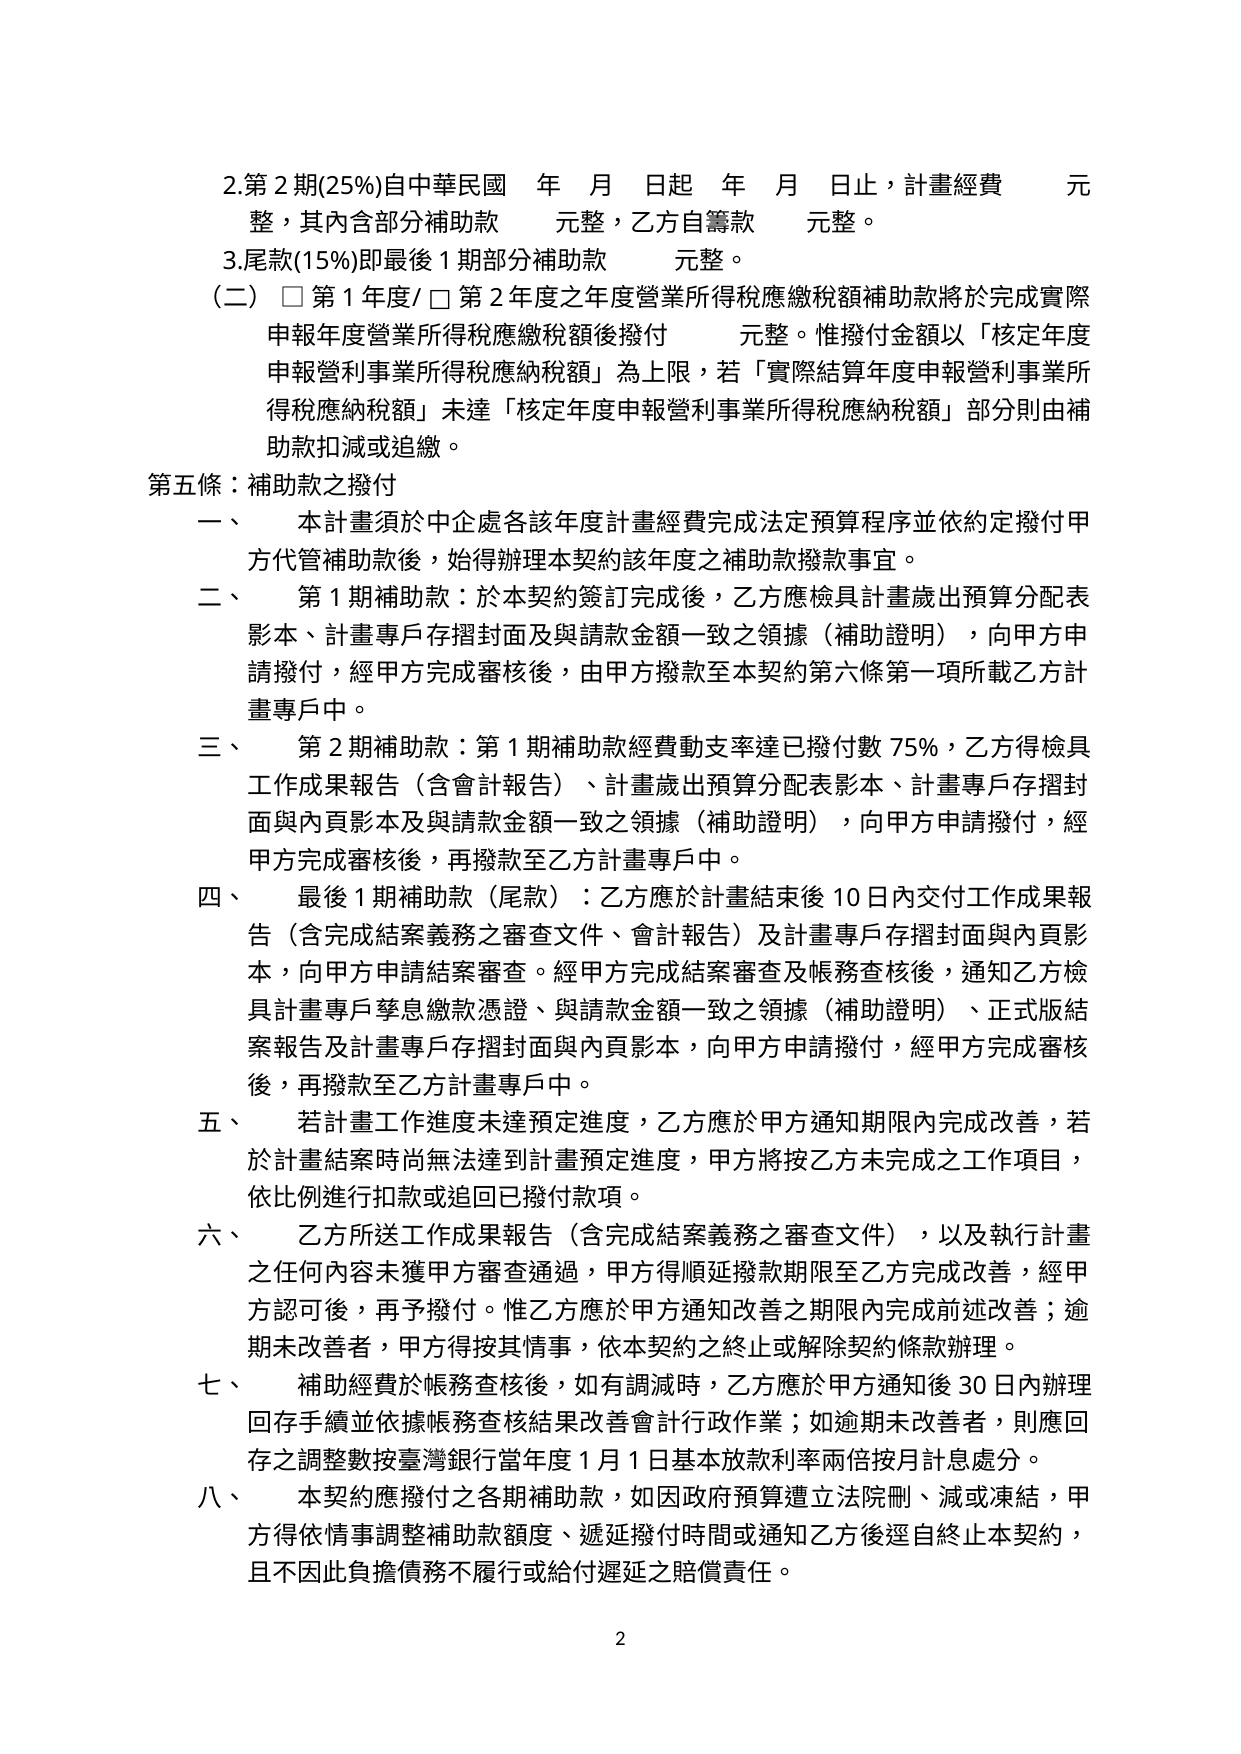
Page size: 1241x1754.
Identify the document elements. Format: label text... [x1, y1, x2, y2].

list 第2期補助款：第1期補助款經費動支率達已撥付數75%，乙方得檢具工作成果報告（含會計報告）、計畫歲出預算分配表影本、計畫專戶存摺封面與內頁影本及與請款金額一致之領據（補助證明），向甲方申請撥付，經甲方完成審核後，再撥款至乙方計畫專戶中。 [198, 727, 1092, 877]
text 3.尾款(15%)即最後1期部分補助款 元整。 [222, 239, 1092, 277]
list 最後1期補助款（尾款）：乙方應於計畫結束後10日內交付工作成果報告（含完成結案義務之審查文件、會計報告）及計畫專戶存摺封面與內頁影本，向甲方申請結案審查。經甲方完成結案審查及帳務查核後，通知乙方檢具計畫專戶孳息繳款憑證、與請款金額一致之領據（補助證明）、正式版結案報告及計畫專戶存摺封面與內頁影本，向甲方申請撥付，經甲方完成審核後，再撥款至乙方計畫專戶中。 [198, 877, 1092, 1102]
list 本契約應撥付之各期補助款，如因政府預算遭立法院刪、減或凍結，甲方得依情事調整補助款額度、遞延撥付時間或通知乙方後逕自終止本契約，且不因此負擔債務不履行或給付遲延之賠償責任。 [198, 1477, 1092, 1589]
list 本計畫須於中企處各該年度計畫經費完成法定預算程序並依約定撥付甲方代管補助款後，始得辦理本契約該年度之補助款撥款事宜。 [198, 502, 1092, 577]
list 補助經費於帳務查核後，如有調減時，乙方應於甲方通知後30日內辦理回存手續並依據帳務查核結果改善會計行政作業；如逾期未改善者，則應回存之調整數按臺灣銀行當年度1月1日基本放款利率兩倍按月計息處分。 [198, 1364, 1092, 1477]
list 若計畫工作進度未達預定進度，乙方應於甲方通知期限內完成改善，若於計畫結案時尚無法達到計畫預定進度，甲方將按乙方未完成之工作項目，依比例進行扣款或追回已撥付款項。 [198, 1102, 1092, 1214]
text （二） □ 第1年度/ □ 第2年度之年度營業所得稅應繳稅額補助款將於完成實際申報年度營業所得稅應繳稅額後撥付 元整。惟撥付金額以「核定年度申報營利事業所得稅應納稅額」為上限，若「實際結算年度申報營利事業所得稅應納稅額」未達「核定年度申報營利事業所得稅應納稅額」部分則由補助款扣減或追繳。 [198, 277, 1092, 464]
list 第1期補助款：於本契約簽訂完成後，乙方應檢具計畫歲出預算分配表影本、計畫專戶存摺封面及與請款金額一致之領據（補助證明），向甲方申請撥付，經甲方完成審核後，由甲方撥款至本契約第六條第一項所載乙方計畫專戶中。 [198, 577, 1092, 727]
list 乙方所送工作成果報告（含完成結案義務之審查文件），以及執行計畫之任何內容未獲甲方審查通過，甲方得順延撥款期限至乙方完成改善，經甲方認可後，再予撥付。惟乙方應於甲方通知改善之期限內完成前述改善；逾期未改善者，甲方得按其情事，依本契約之終止或解除契約條款辦理。 [198, 1214, 1092, 1364]
text 2.第2期(25%)自中華民國 年 月 日起 年 月 日止，計畫經費 元整，其內含部分補助款 元整，乙方自籌款 元整。 [222, 164, 1092, 239]
text 第五條：補助款之撥付 [148, 464, 1092, 502]
